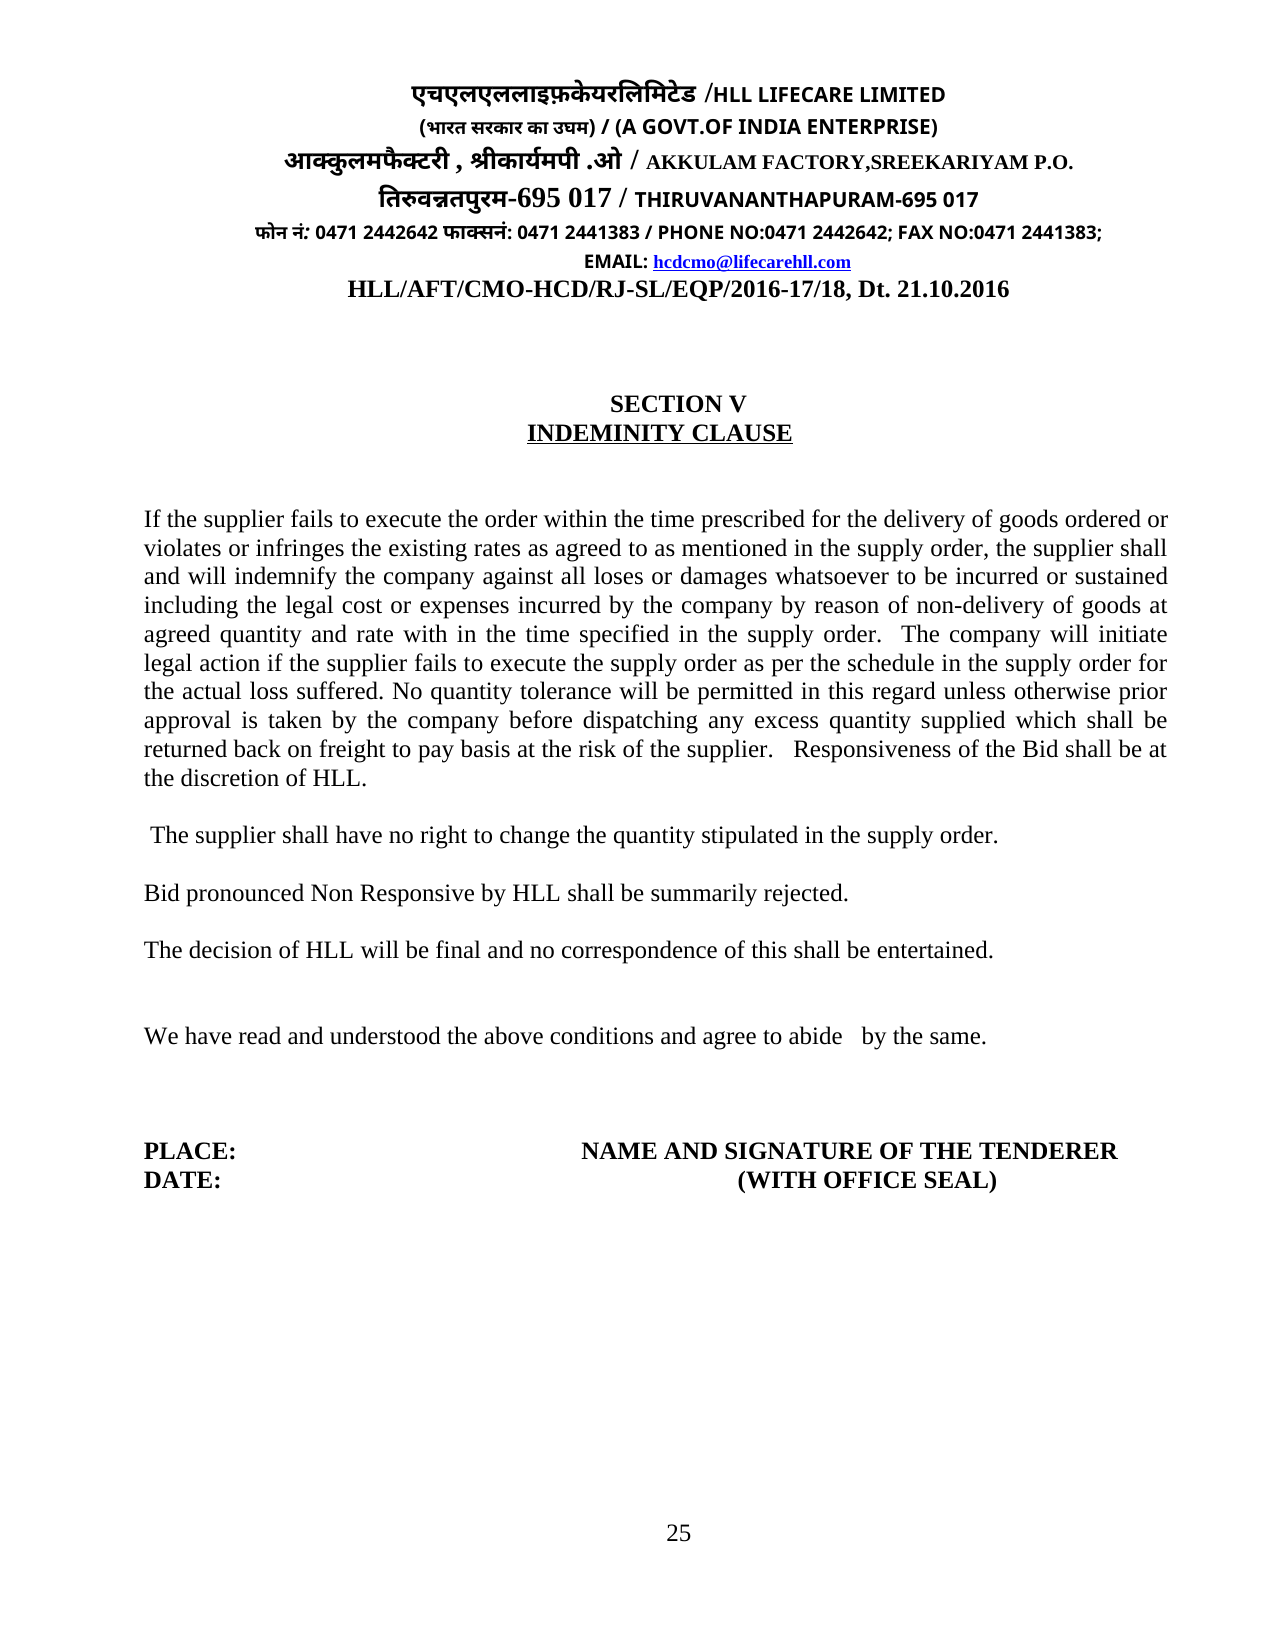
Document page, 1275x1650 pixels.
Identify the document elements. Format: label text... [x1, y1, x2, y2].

text The supplier shall have no right to change the quantity stipulated in the supply order. [144, 820, 1226, 849]
text DATE: (WITH OFFICE SEAL) [144, 1165, 1226, 1194]
text The decision of HLL will be final and no correspondence of this shall be entertained. [144, 935, 1226, 964]
text PLACE: NAME AND SIGNATURE OF THE TENDERER [144, 1136, 1169, 1165]
text SECTION V [131, 389, 1226, 418]
text We have read and understood the above conditions and agree to abide by the same. [144, 1021, 1226, 1050]
text INDEMINITY CLAUSE [150, 418, 1169, 446]
text If the supplier fails to execute the order within the time prescribed for the delivery of goods ordered or violates or infringes the existing rates as agreed to as mentioned in the supply order, the supplier shall and will indemnify the company against all loses or damages whatsoever to be incurred or sustained including the legal cost or expenses incurred by the company by reason of non-delivery of goods at agreed quantity and rate with in the time specified in the supply order. The company will initiate legal action if the supplier fails to execute the supply order as per the schedule in the supply order for the actual loss suffered. No quantity tolerance will be permitted in this regard unless otherwise prior approval is taken by the company before dispatching any excess quantity supplied which shall be returned back on freight to pay basis at the risk of the supplier. Responsiveness of the Bid shall be at the discretion of HLL. [144, 504, 1169, 791]
text Bid pronounced Non Responsive by HLL shall be summarily rejected. [144, 878, 1226, 906]
